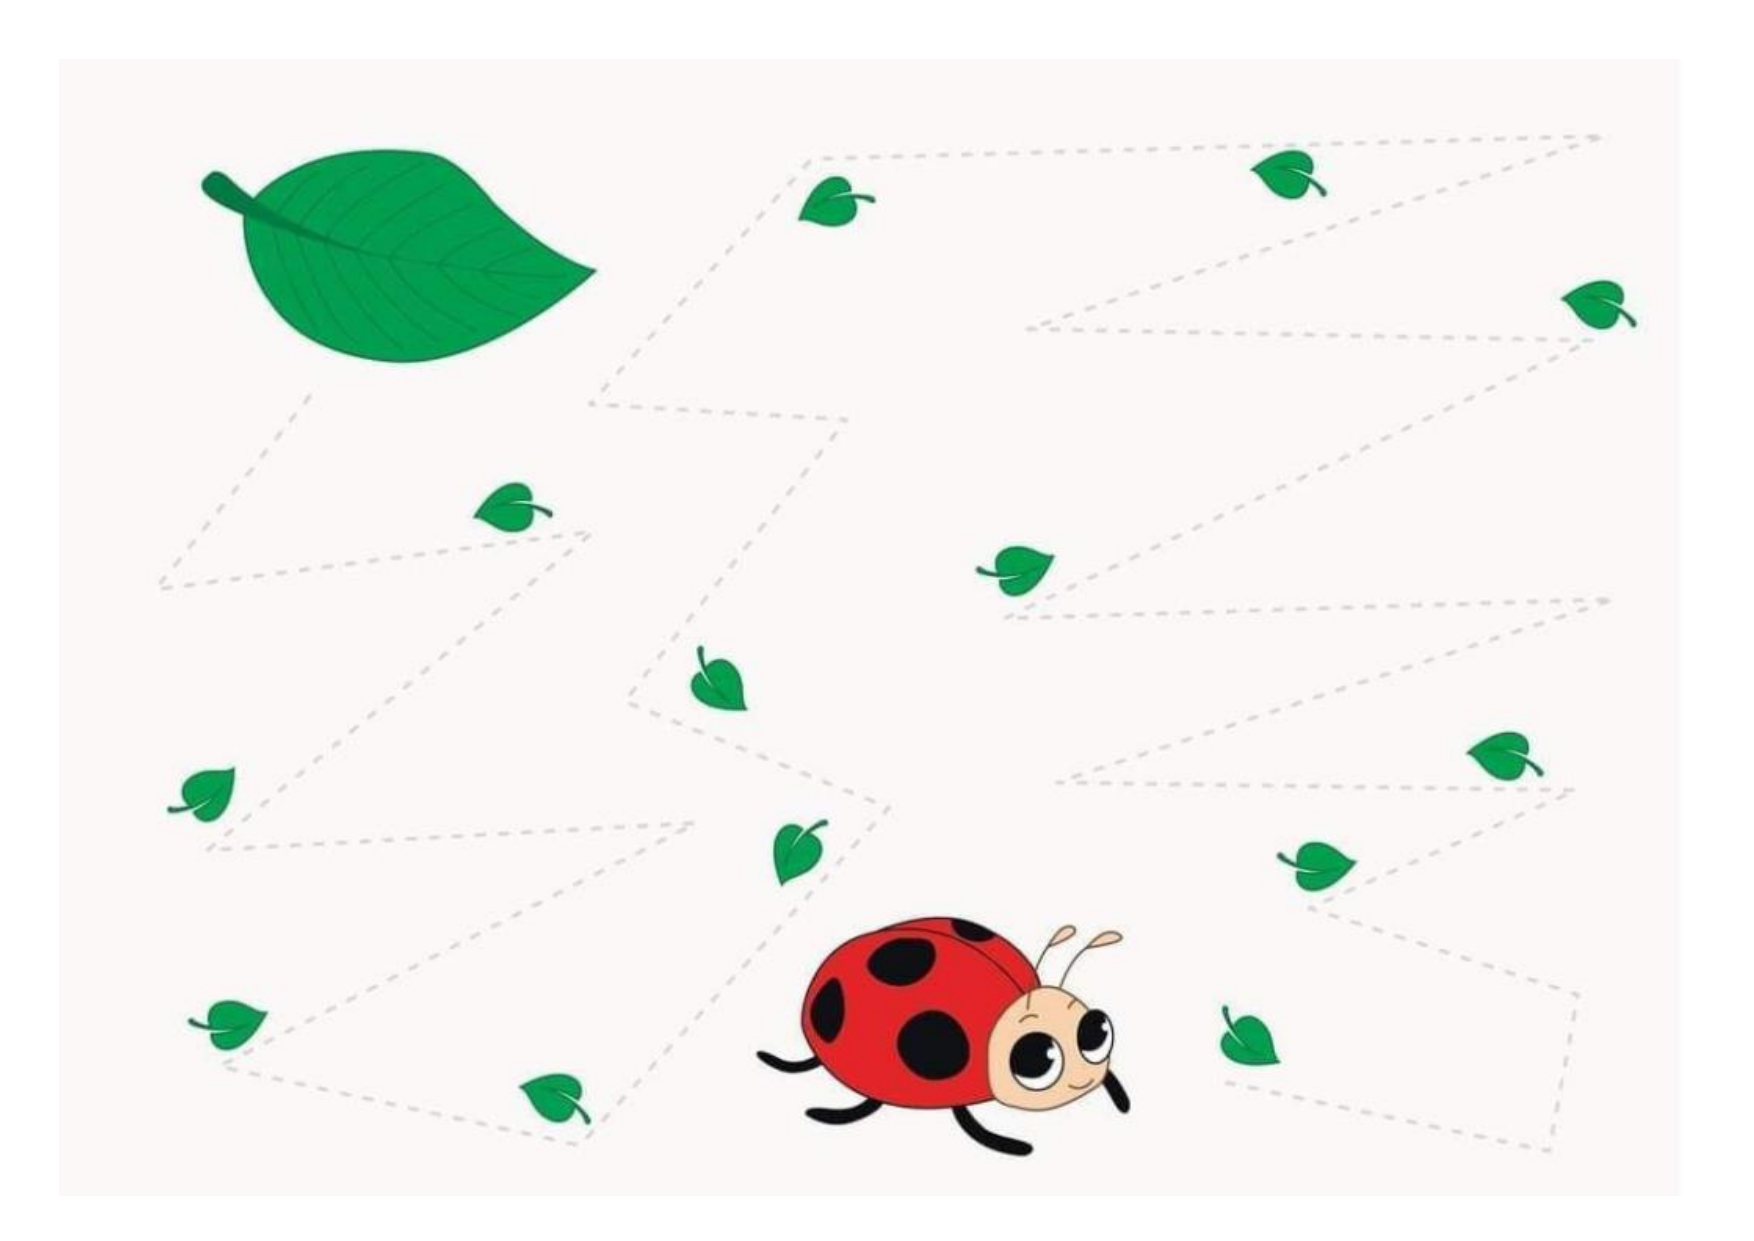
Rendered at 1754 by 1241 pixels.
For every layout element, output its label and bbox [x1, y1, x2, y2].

picture [59, 59, 1684, 1196]
